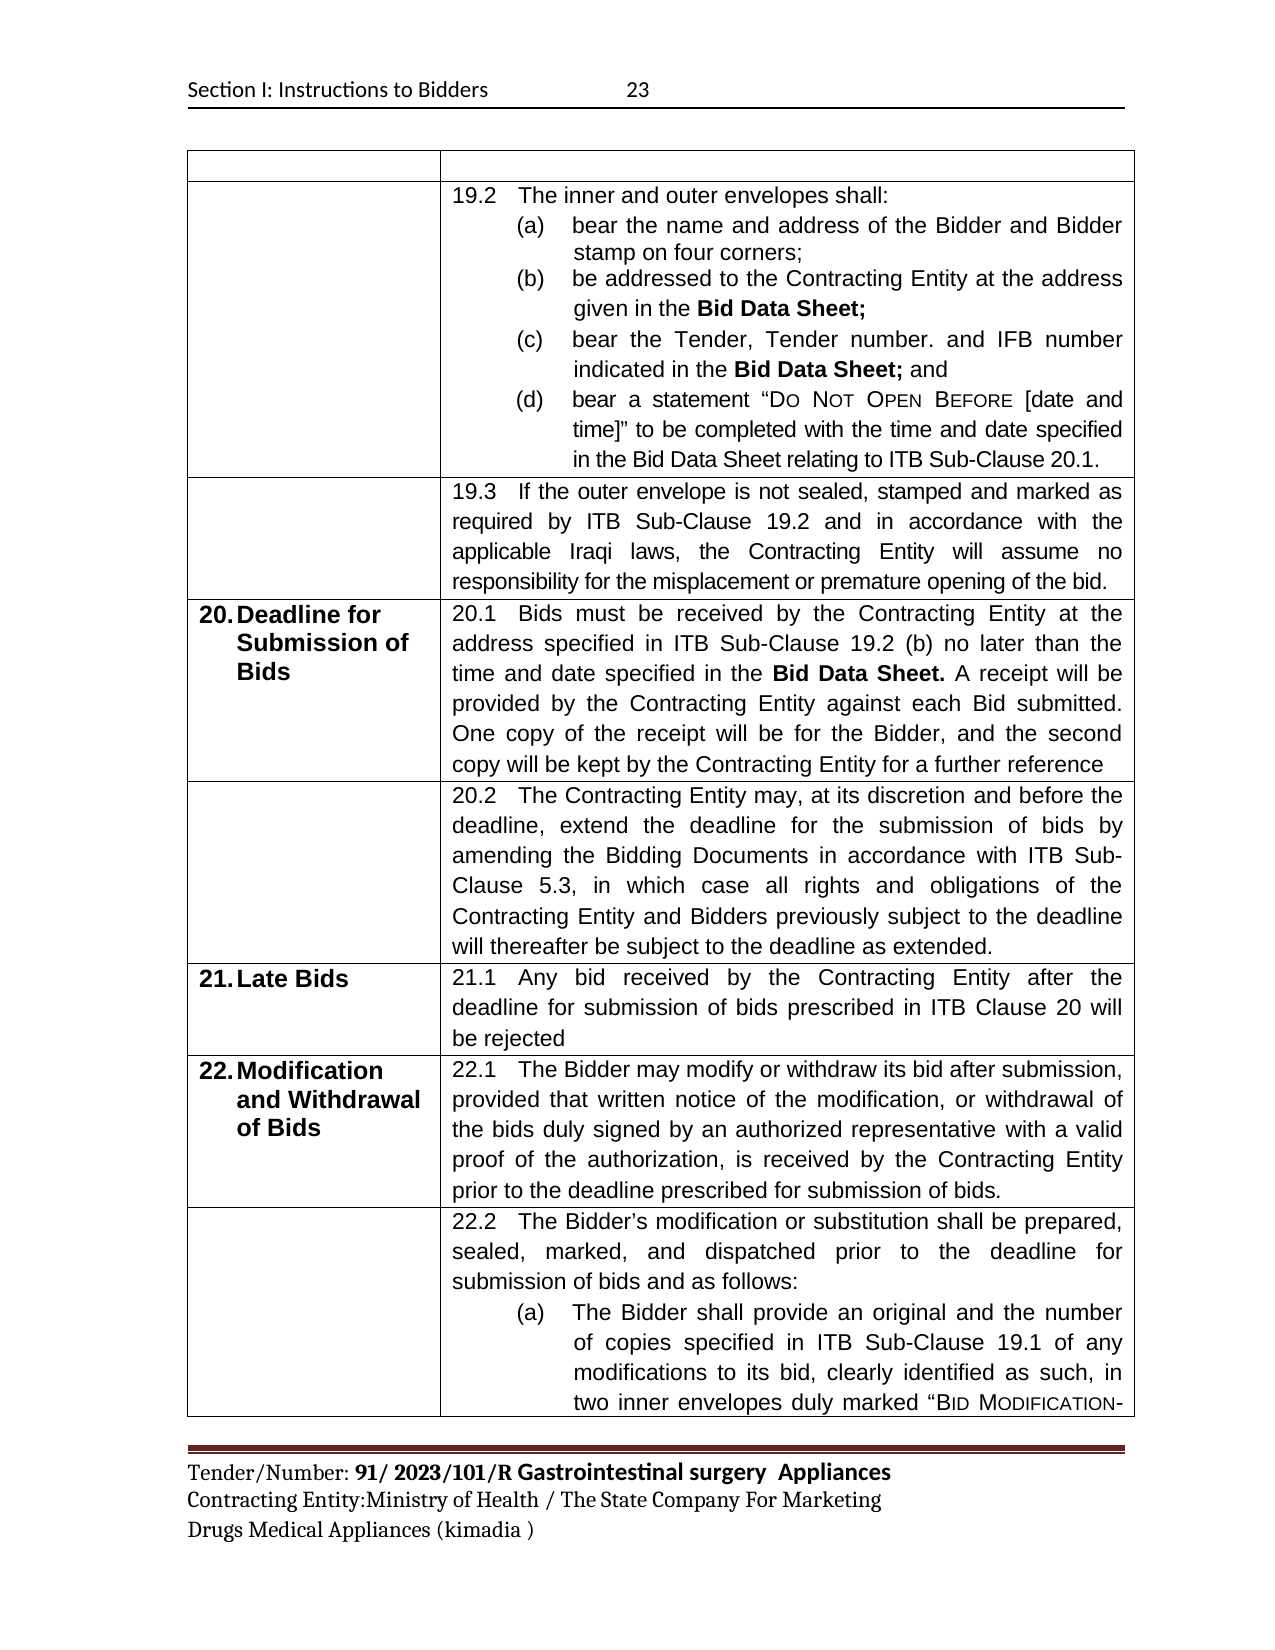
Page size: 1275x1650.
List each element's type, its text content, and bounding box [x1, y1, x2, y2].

table_cell [188, 1208, 440, 1416]
table_cell 20. Deadline for Submission of Bids [188, 600, 440, 781]
table_cell 19.3 If the outer envelope is not sealed, stamped and marked as required by ITB Sub-Clause 19.2 and in accordance with the applicable Iraqi laws, the Contracting Entity will assume no responsibility for the misplacement or premature opening of the bid. [441, 478, 1134, 598]
table_cell 22. Modification and Withdrawal of Bids [188, 1056, 440, 1207]
table_cell 20.1 Bids must be received by the Contracting Entity at the address specified in ITB Sub-Clause 19.2 (b) no later than the time and date specified in the Bid Data Sheet. A receipt will be provided by the Contracting Entity against each Bid submitted. One copy of the receipt will be for the Bidder, and the second copy will be kept by the Contracting Entity for a further reference [441, 600, 1134, 781]
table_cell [441, 1208, 1134, 1416]
table_cell 21.1 Any bid received by the Contracting Entity after the deadline for submission of bids prescribed in ITB Clause 20 will be rejected [441, 964, 1134, 1055]
table_cell 19.2 The inner and outer envelopes shall: (a) bear the name and address of the Bidder and Bidder stamp on four corners; (b) be addressed to the Contracting Entity at the address given in the Bid Data Sheet; (c) bear the Tender, Tender number. and IFB number indicated in the Bid Data Sheet; and (d) bear a statement “Do Not Open Before [date and time]” to be completed with the time and date specified in the Bid Data Sheet relating to ITB Sub-Clause 20.1. [441, 182, 1134, 477]
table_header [188, 151, 440, 181]
table_cell 22.1 The Bidder may modify or withdraw its bid after submission, provided that written notice of the modification, or withdrawal of the bids duly signed by an authorized representative with a valid proof of the authorization, is received by the Contracting Entity prior to the deadline prescribed for submission of bids. [441, 1056, 1134, 1207]
table_cell 21. Late Bids [188, 964, 440, 1055]
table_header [441, 151, 1134, 181]
table_cell [188, 182, 440, 477]
table_cell [188, 478, 440, 598]
table_cell 20.2 The Contracting Entity may, at its discretion and before the deadline, extend the deadline for the submission of bids by amending the Bidding Documents in accordance with ITB Sub-Clause 5.3, in which case all rights and obligations of the Contracting Entity and Bidders previously subject to the deadline will thereafter be subject to the deadline as extended. [441, 782, 1134, 963]
table_cell [188, 782, 440, 963]
